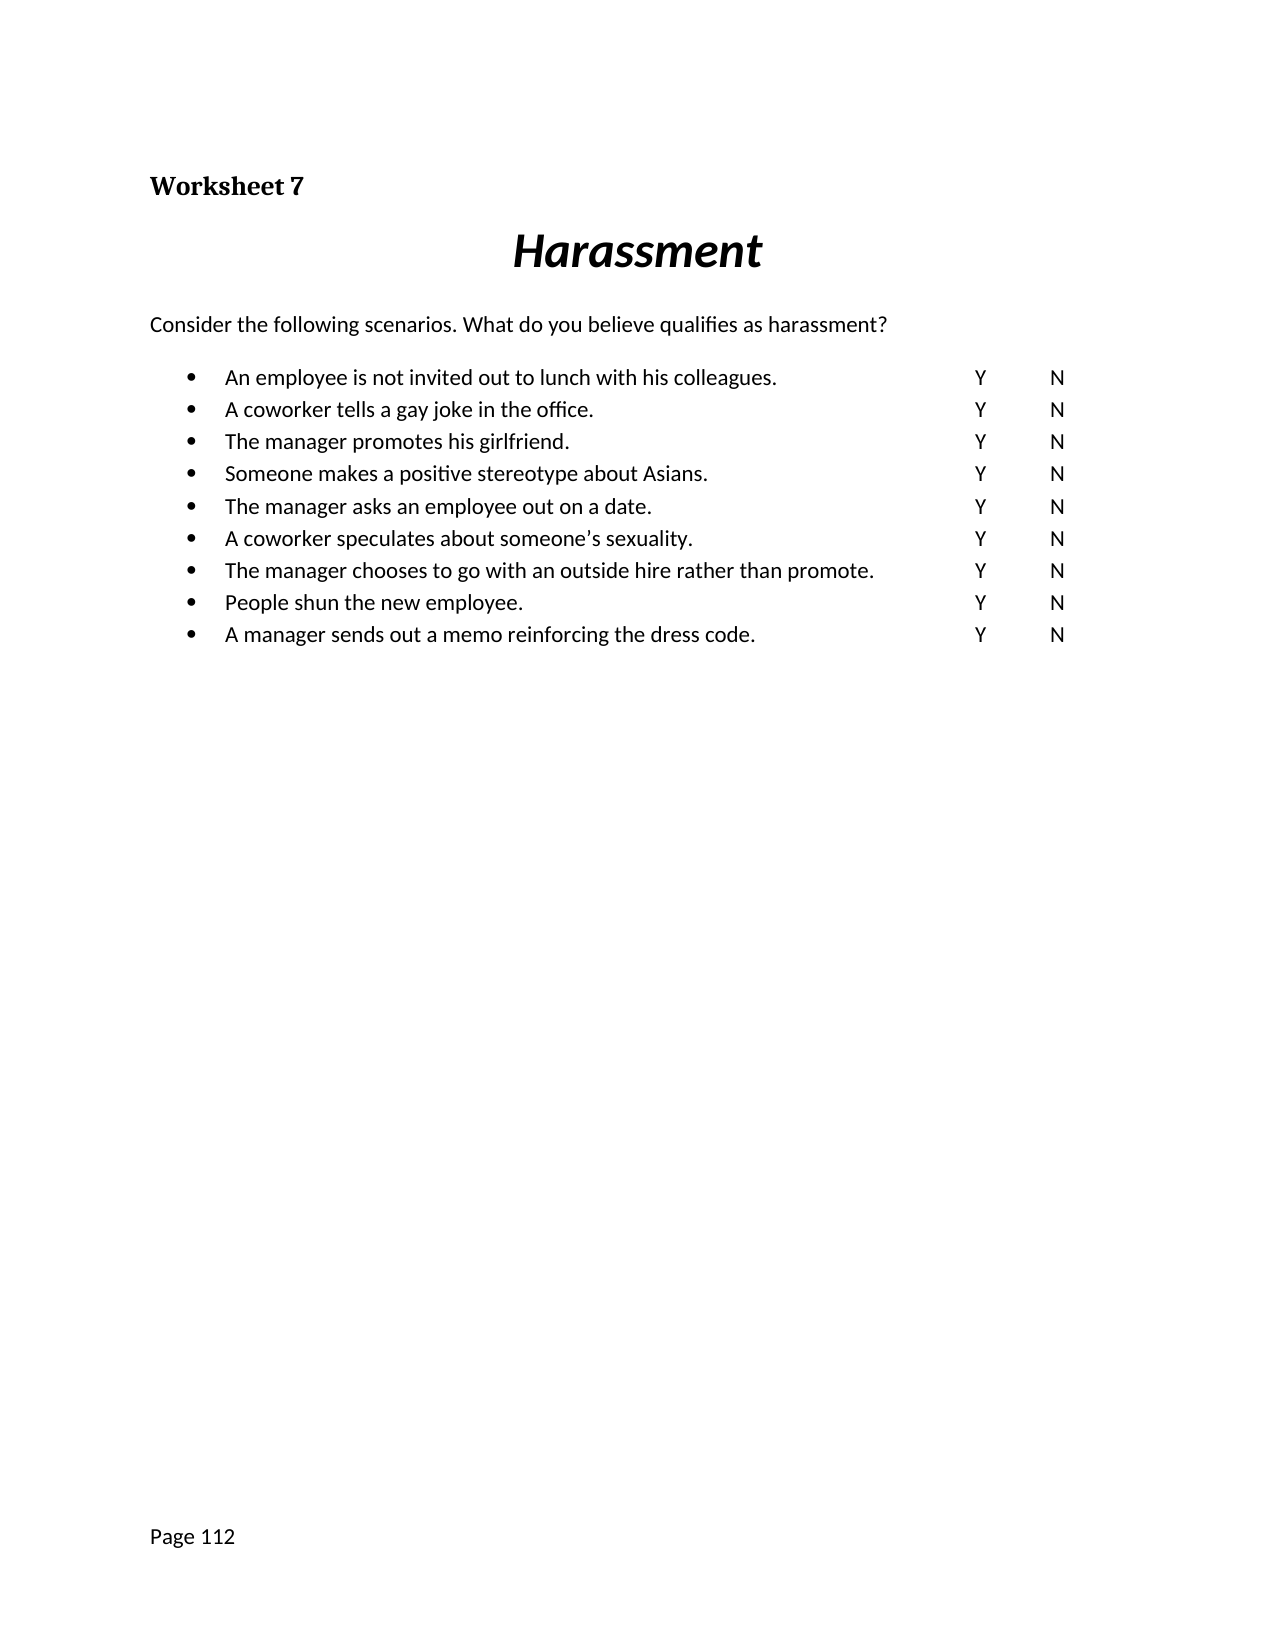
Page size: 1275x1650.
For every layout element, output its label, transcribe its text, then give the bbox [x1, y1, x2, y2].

list Someone makes a positive stereotype about Asians. Y N [187, 459, 1125, 488]
list The manager chooses to go with an outside hire rather than promote. Y N [187, 556, 1125, 584]
list A coworker speculates about someone’s sexuality. Y N [187, 524, 1125, 552]
list A coworker tells a gay joke in the office. Y N [187, 395, 1125, 423]
list The manager promotes his girlfriend. Y N [187, 427, 1125, 455]
text Harassment [150, 219, 1125, 280]
list The manager asks an employee out on a date. Y N [187, 492, 1125, 520]
text Consider the following scenarios. What do you believe qualifies as harassment? [150, 310, 1125, 338]
list An employee is not invited out to lunch with his colleagues. Y N [187, 363, 1125, 391]
list People shun the new employee. Y N [187, 588, 1125, 616]
list A manager sends out a memo reinforcing the dress code. Y N [187, 621, 1125, 648]
subtitle Worksheet 7 [150, 171, 1125, 202]
